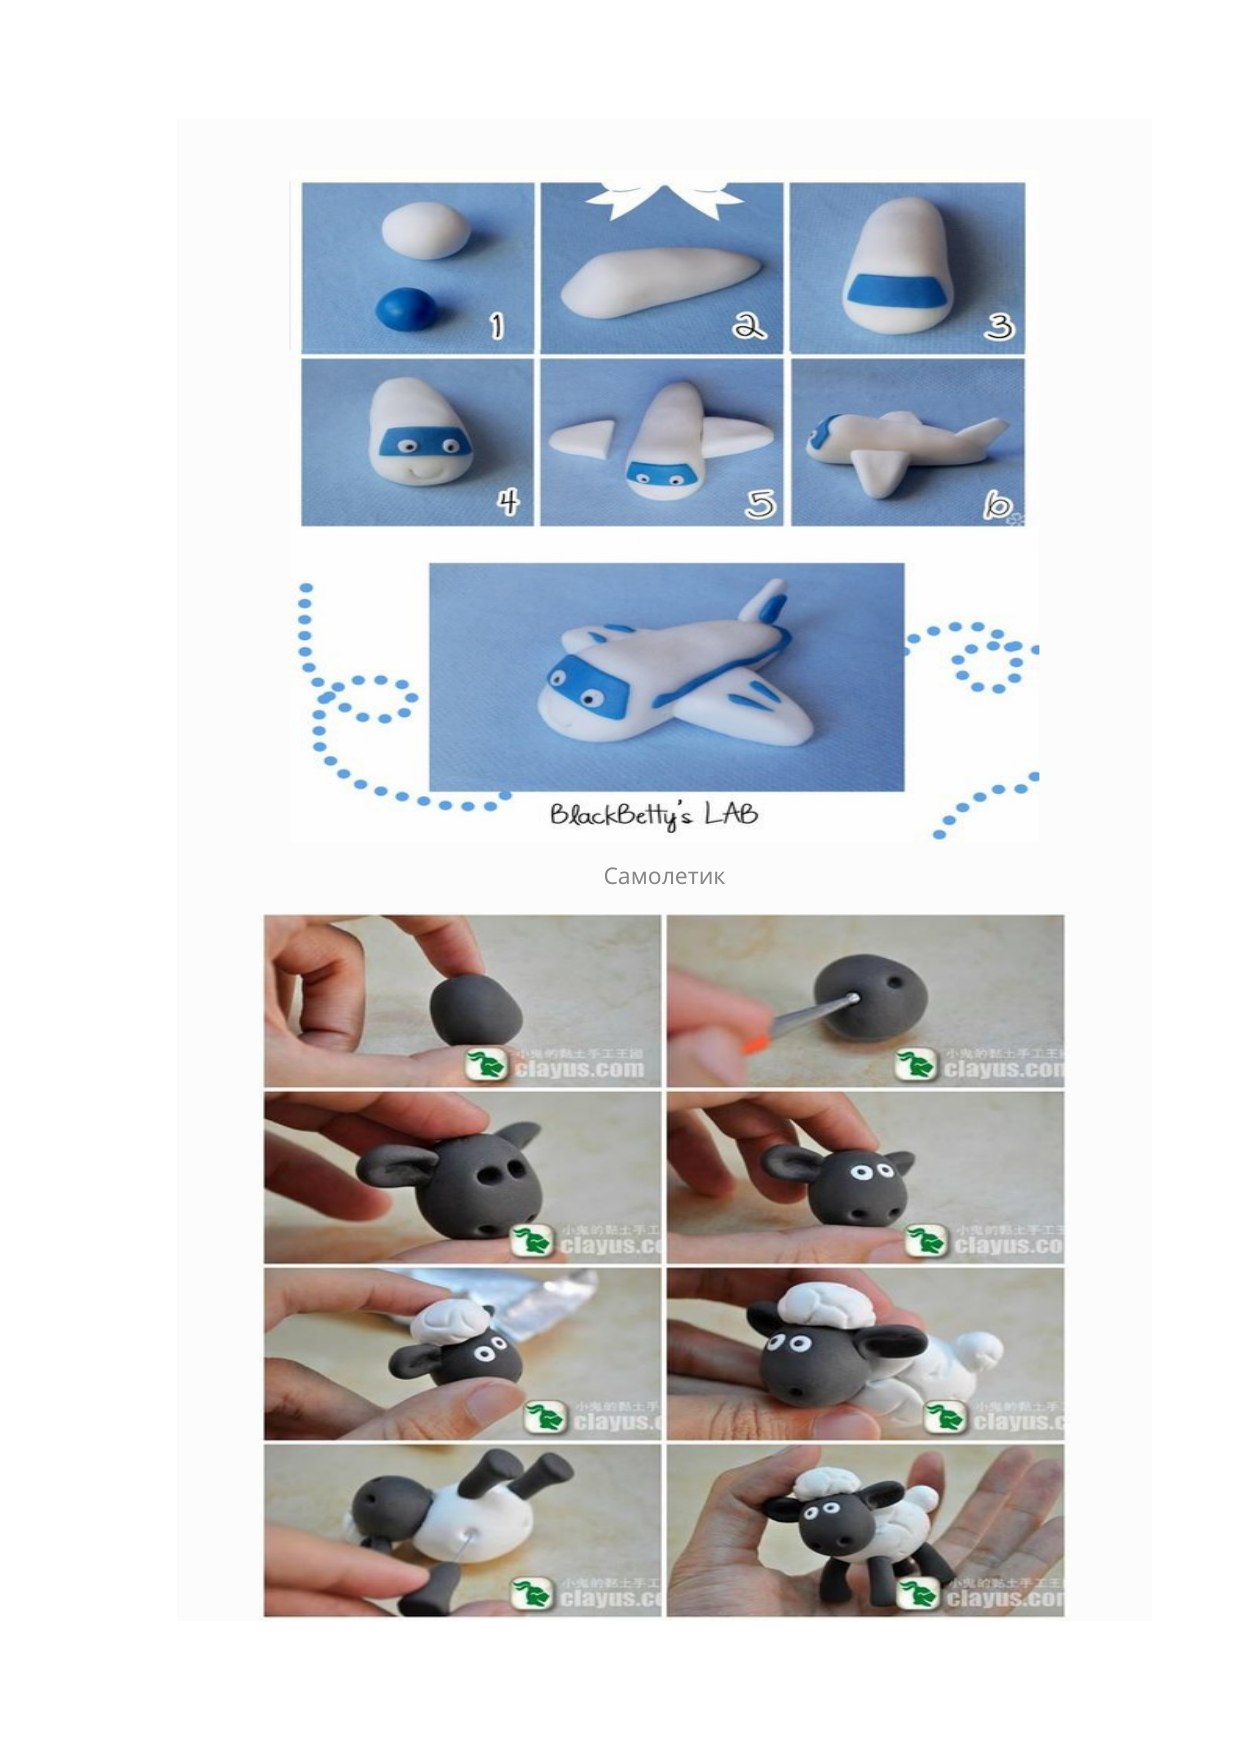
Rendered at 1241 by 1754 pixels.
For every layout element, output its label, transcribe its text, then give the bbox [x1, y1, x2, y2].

text Самолетик [177, 860, 1152, 891]
picture [289, 170, 1040, 843]
picture [259, 912, 1070, 1621]
